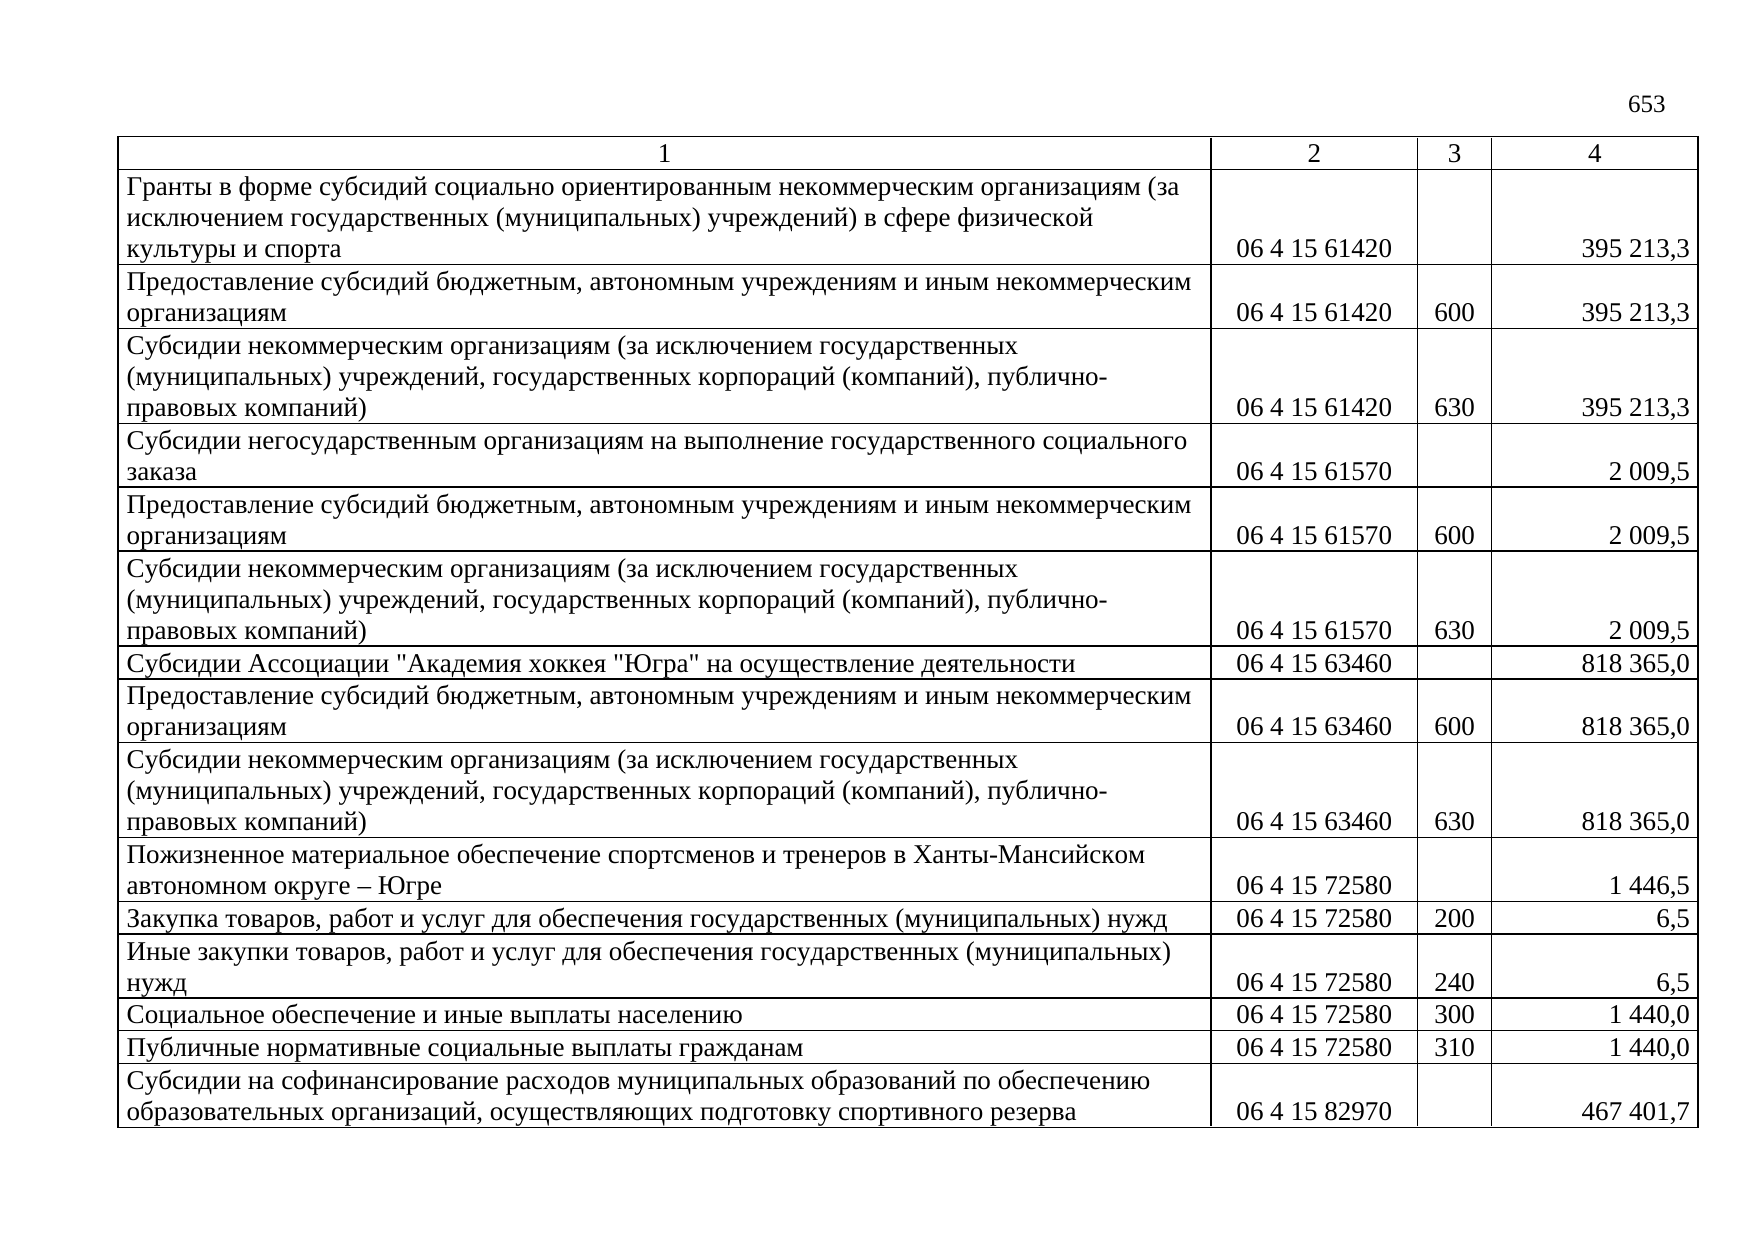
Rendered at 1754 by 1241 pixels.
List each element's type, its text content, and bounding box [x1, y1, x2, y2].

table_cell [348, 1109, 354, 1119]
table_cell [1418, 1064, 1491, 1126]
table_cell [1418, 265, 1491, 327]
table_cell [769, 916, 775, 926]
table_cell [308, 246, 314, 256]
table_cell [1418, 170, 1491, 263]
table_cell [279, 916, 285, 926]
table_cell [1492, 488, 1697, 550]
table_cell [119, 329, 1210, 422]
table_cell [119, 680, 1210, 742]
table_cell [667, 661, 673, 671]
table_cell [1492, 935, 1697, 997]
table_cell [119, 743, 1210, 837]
table_header 2 [1212, 137, 1417, 168]
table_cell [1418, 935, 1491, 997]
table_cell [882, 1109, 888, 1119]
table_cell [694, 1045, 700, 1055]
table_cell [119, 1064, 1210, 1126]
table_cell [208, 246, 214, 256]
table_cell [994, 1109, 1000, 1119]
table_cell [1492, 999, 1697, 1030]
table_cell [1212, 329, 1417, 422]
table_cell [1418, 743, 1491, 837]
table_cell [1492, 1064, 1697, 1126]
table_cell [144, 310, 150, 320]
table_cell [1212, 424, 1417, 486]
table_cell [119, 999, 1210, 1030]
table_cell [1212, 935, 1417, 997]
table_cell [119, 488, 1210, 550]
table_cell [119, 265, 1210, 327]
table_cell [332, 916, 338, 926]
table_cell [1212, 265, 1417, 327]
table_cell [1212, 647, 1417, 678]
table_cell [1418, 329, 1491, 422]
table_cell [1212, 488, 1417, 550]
table_header 4 [1492, 137, 1697, 168]
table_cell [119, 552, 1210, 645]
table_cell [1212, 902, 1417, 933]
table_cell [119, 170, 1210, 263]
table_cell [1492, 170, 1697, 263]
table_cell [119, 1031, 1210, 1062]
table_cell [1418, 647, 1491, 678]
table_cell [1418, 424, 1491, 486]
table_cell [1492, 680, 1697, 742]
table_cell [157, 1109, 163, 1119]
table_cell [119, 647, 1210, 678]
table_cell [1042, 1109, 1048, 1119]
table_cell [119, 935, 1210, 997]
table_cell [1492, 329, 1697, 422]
table_header 1 [119, 137, 1211, 168]
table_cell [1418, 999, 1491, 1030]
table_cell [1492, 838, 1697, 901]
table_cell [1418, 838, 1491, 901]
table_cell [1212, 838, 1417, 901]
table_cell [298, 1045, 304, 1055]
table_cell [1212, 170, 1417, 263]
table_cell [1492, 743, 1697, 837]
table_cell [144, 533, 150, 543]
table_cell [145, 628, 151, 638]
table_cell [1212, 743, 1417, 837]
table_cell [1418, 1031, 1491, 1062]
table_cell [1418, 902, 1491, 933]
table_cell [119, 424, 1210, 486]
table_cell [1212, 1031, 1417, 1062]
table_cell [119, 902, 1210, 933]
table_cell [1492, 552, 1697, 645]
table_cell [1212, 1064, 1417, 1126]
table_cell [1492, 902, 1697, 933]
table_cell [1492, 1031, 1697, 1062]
table_header 3 [1418, 137, 1491, 168]
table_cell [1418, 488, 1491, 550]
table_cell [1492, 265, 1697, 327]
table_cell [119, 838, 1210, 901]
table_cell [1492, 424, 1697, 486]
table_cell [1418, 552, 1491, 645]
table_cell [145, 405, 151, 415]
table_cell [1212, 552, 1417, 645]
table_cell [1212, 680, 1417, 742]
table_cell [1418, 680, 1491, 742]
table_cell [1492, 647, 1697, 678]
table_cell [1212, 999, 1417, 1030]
